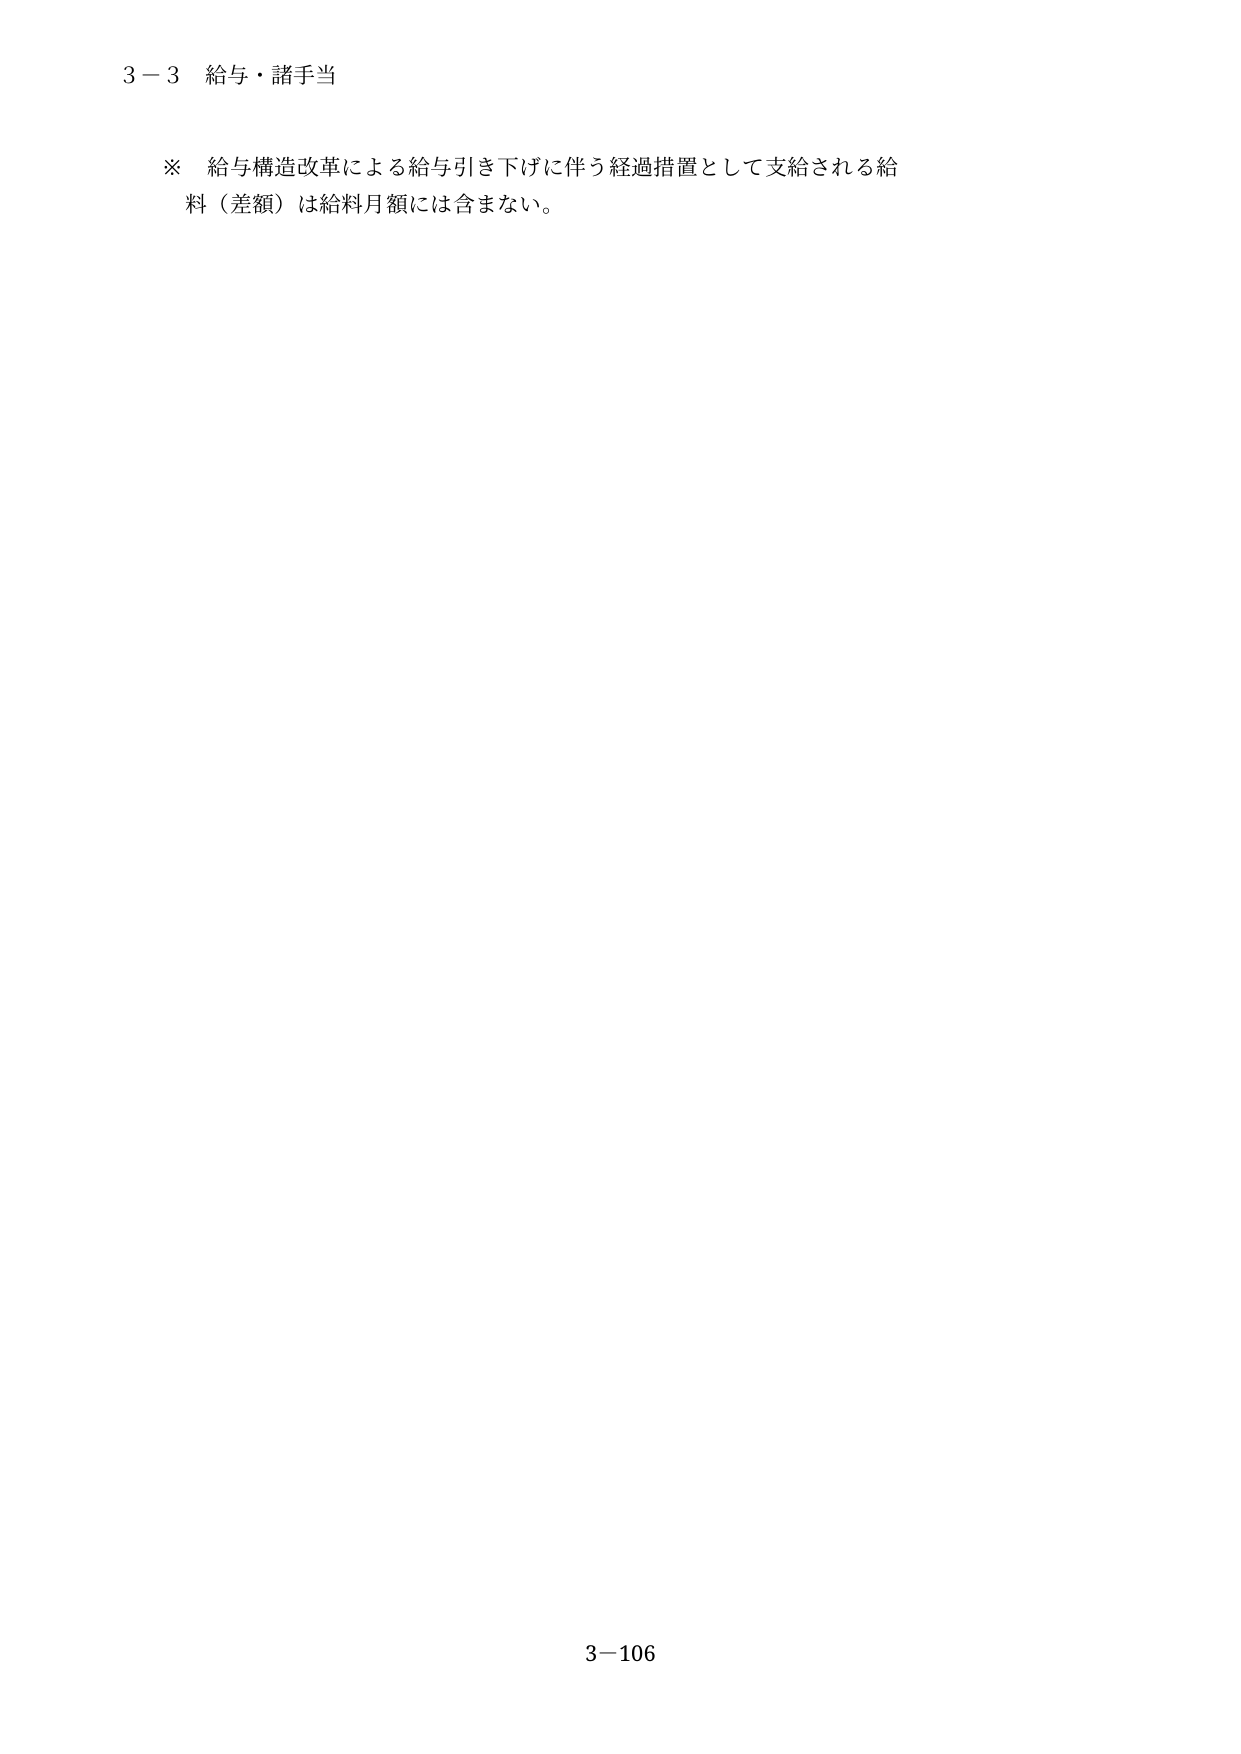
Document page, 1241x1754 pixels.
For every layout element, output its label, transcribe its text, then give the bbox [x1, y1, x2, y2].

text ※ 給与構造改革による給与引き下げに伴う経過措置として支給される給料（差額）は給料月額には含まない。 [163, 148, 921, 221]
